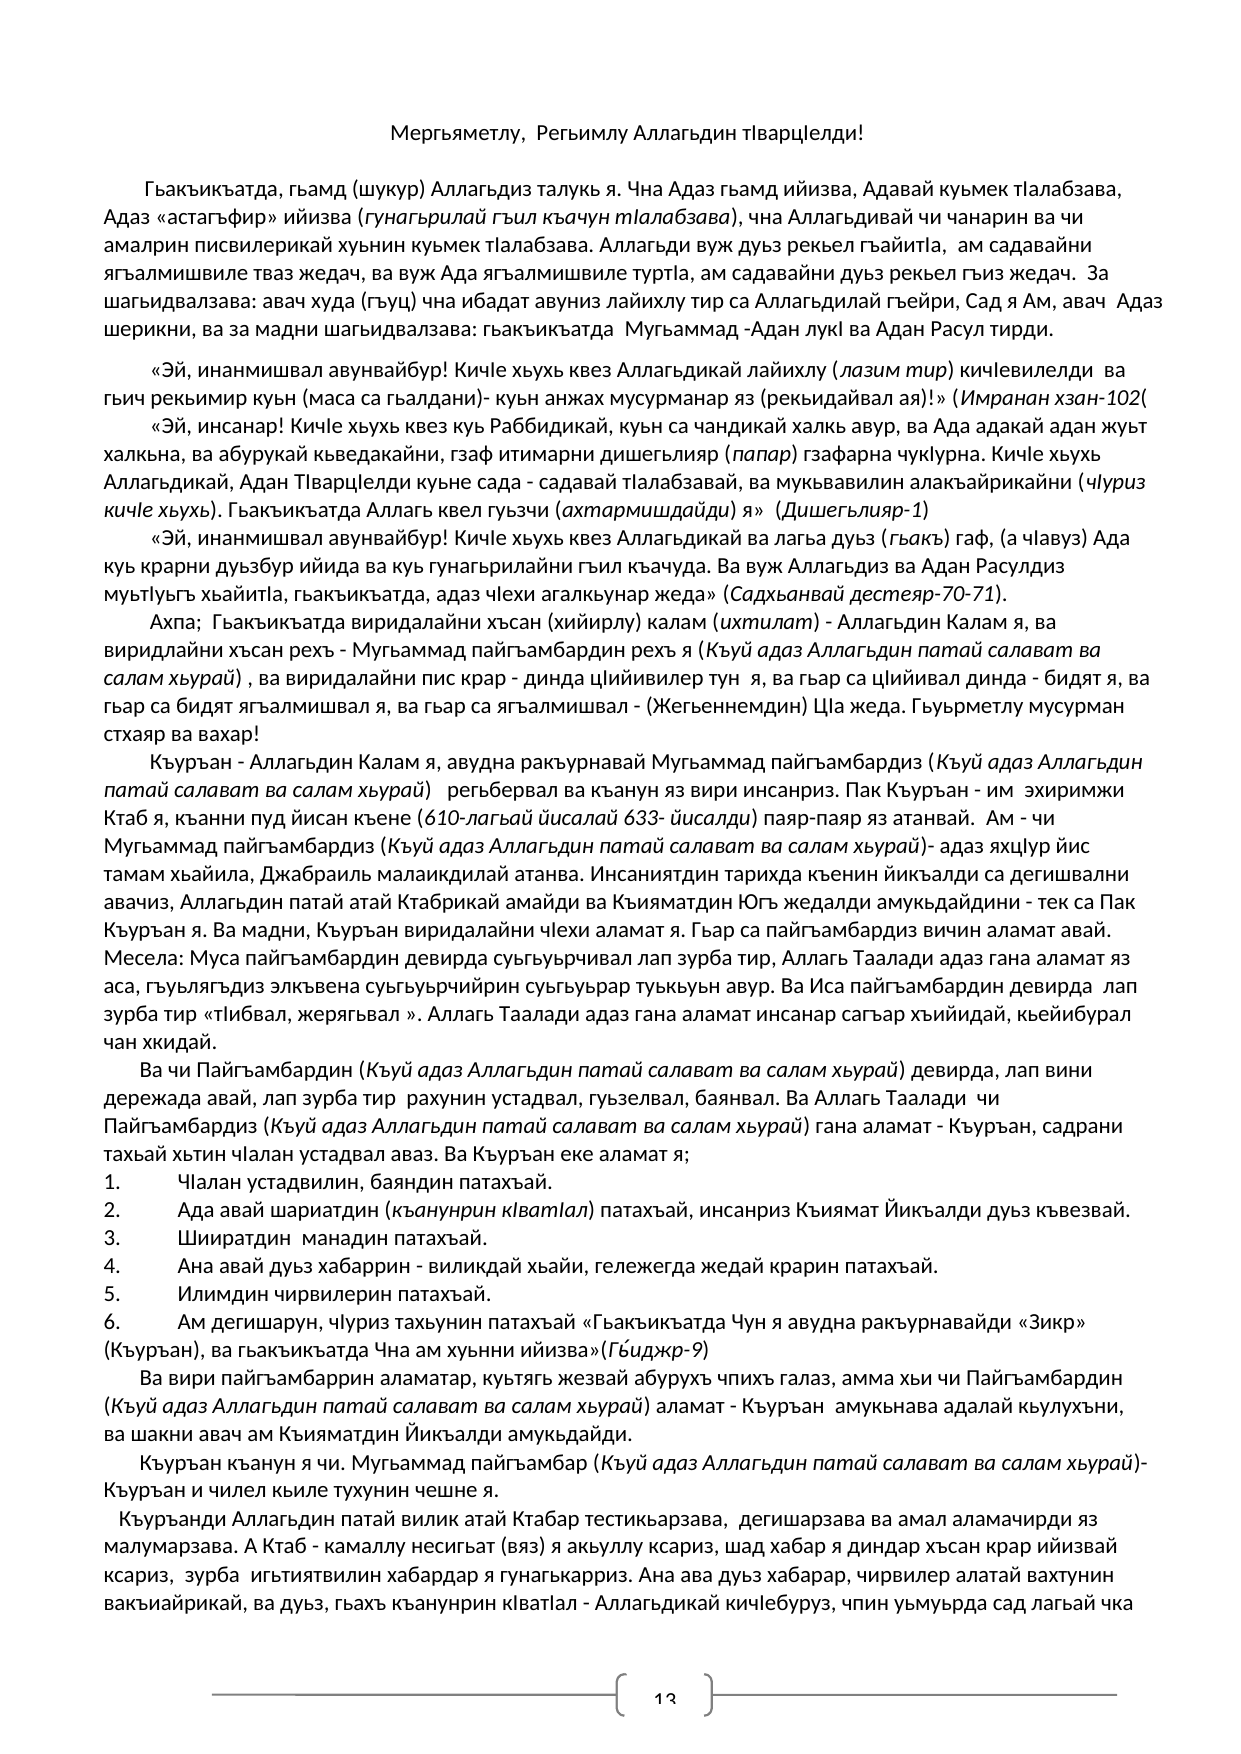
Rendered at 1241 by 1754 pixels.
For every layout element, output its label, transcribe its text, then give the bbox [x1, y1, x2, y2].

text Гьакъикъатда, гьамд (шукур) Аллагьдиз талукь я. Чна Адаз гьамд ийизва, Адавай куьмек тIалабзава, Адаз «астагъфир» ийизва (гунагьрилай гъил къачун тIалабзава), чна Аллагьдивай чи чанарин ва чи амалрин писвилерикай хуьнин куьмек тIалабзава. Аллагьди вуж дуьз рекьел гъайитIа, ам садавайни ягъалмишвиле тваз жедач, ва вуж Ада ягъалмишвиле туртIа, ам садавайни дуьз рекьел гъиз жедач. За шагьидвалзава: авач худа (гъуц) чна ибадат авуниз лайихлу тир са Аллагьдилай гъейри, Сад я Ам, авач Адаз шерикни, ва за мадни шагьидвалзава: гьакъикъатда Мугьаммад -Адан лукI ва Адан Расул тирди. [103, 174, 1167, 342]
text «Эй, инанмишвал авунвайбур! КичIе хьухь квез Аллагьдикай ва лагьа дуьз (гьакъ) гаф, (а чIавуз) Ада куь крарни дуьзбур ийида ва куь гунагьрилайни гъил къачуда. Ва вуж Аллагьдиз ва Адан Расулдиз муьтIуьгъ хьайитIа, гьакъикъатда, адаз чIехи агалкьунар жеда» (Садхьанвай дестеяр-70-71). [103, 523, 1152, 607]
list Ва вири пайгъамбаррин аламатар, куьтягь жезвай абурухъ чпихъ галаз, амма хьи чи Пайгъамбардин (Къуй адаз Аллагьдин патай салават ва салам хьурай) аламат - Къуръан амукьнава адалай кьулухъни, ва шакни авач ам Къияматдин Йикъалди амукьдайди. [103, 1363, 1152, 1448]
text Мергьяметлу, Регьимлу Аллагьдин тIварцIелди! [103, 118, 1152, 146]
list Къуръан - Аллагьдин Калам я, авудна ракъурнавай Мугьаммад пайгъамбардиз (Къуй адаз Аллагьдин патай салават ва салам хьурай) регьбервал ва къанун яз вири инсанриз. Пак Къуръан - им эхиримжи Ктаб я, къанни пуд йисан къене (610-лагьай йисалай 633- йисалди) паяр-паяр яз атанвай. Ам - чи Мугьаммад пайгъамбардиз (Къуй адаз Аллагьдин патай салават ва салам хьурай)- адаз яхцIур йис тамам хьайила, Джабраиль малаикдилай атанва. Инсаниятдин тарихда къенин йикъалди са дегишвални авачиз, Аллагьдин патай атай Ктабрикай амайди ва Къияматдин Югъ жедалди амукьдайдини - тек са Пак Къуръан я. Ва мадни, Къуръан виридалайни чIехи аламат я. Гьар са пайгъамбардиз вичин аламат авай. Месела: Муса пайгъамбардин девирда суьгьуьрчивал лап зурба тир, Аллагь Таалади адаз гана аламат яз аса, гъуьлягъдиз элкъвена суьгьуьрчийрин суьгьуьрар туькьуьн авур. Ва Иса пайгъамбардин девирда лап зурба тир «тIибвал, жерягьвал ». Аллагь Таалади адаз гана аламат инсанар сагъар хъийидай, кьейибурал чан хкидай. [103, 747, 1152, 1055]
list Ада авай шариатдин (къанунрин кIватIал) патахъай, инсанриз Къиямат Йикъалди дуьз къвезвай. [103, 1195, 1152, 1223]
text «Эй, инсанар! КичIе хьухь квез куь Раббидикай, куьн са чандикай халкь авур, ва Ада адакай адан жуьт халкьна, ва абурукай кьведакайни, гзаф итимарни дишегьлияр (папар) гзафарна чукIурна. КичIе хьухь Аллагьдикай, Адан ТIварцIелди куьне сада - садавай тIалабзавай, ва мукьвавилин алакъайрикайни (чIуриз кичIе хьухь). Гьакъикъатда Аллагь квел гуьзчи (ахтармишдайди) я» (Дишегьлияр-1) [103, 411, 1152, 523]
list Ам дегишарун, чIуриз тахьунин патахъай «Гьакъикъатда Чун я авудна ракъурнавайди «Зикр» (Къуръан), ва гьакъикъатда Чна ам хуьнни ийизва»(Гь́иджр-9) [103, 1307, 1152, 1363]
text «Эй, инанмишвал авунвайбур! КичIе хьухь квез Аллагьдикай лайихлу (лазим тир) кичIевилелди ва гьич рекьимир куьн (маса са гьалдани)- куьн анжах мусурманар яз (рекьидайвал ая)!» (Имранан хзан-102( [103, 355, 1152, 411]
list Шииратдин манадин патахъай. [103, 1223, 1152, 1251]
list ЧIалан устадвилин, баяндин патахъай. [103, 1167, 1152, 1195]
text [103, 1504, 1152, 1616]
list Ана авай дуьз хабаррин - виликдай хьайи, гележегда жедай крарин патахъай. [103, 1251, 1152, 1279]
list Къуръан къанун я чи. Мугьаммад пайгъамбар (Къуй адаз Аллагьдин патай салават ва салам хьурай)- Къуръан и чилел кьиле тухунин чешне я. [103, 1448, 1152, 1504]
list Илимдин чирвилерин патахъай. [103, 1279, 1152, 1307]
list Ва чи Пайгъамбардин (Къуй адаз Аллагьдин патай салават ва салам хьурай) девирда, лап вини дережада авай, лап зурба тир рахунин устадвал, гуьзелвал, баянвал. Ва Аллагь Таалади чи Пайгъамбардиз (Къуй адаз Аллагьдин патай салават ва салам хьурай) гана аламат - Къуръан, садрани тахьай хьтин чIалан устадвал аваз. Ва Къуръан еке аламат я; [103, 1055, 1152, 1167]
text Ахпа; Гьакъикъатда виридалайни хъсан (хийирлу) калам (ихтилат) - Аллагьдин Калам я, ва виридлайни хъсан рехъ - Мугьаммад пайгъамбардин рехъ я (Къуй адаз Аллагьдин патай салават ва салам хьурай) , ва виридалайни пис крар - динда цIийивилер тун я, ва гьар са цIийивал динда - бидят я, ва гьар са бидят ягъалмишвал я, ва гьар са ягъалмишвал - (Жегьеннемдин) ЦIа жеда. Гьуьрметлу мусурман стхаяр ва вахар! [103, 607, 1152, 747]
